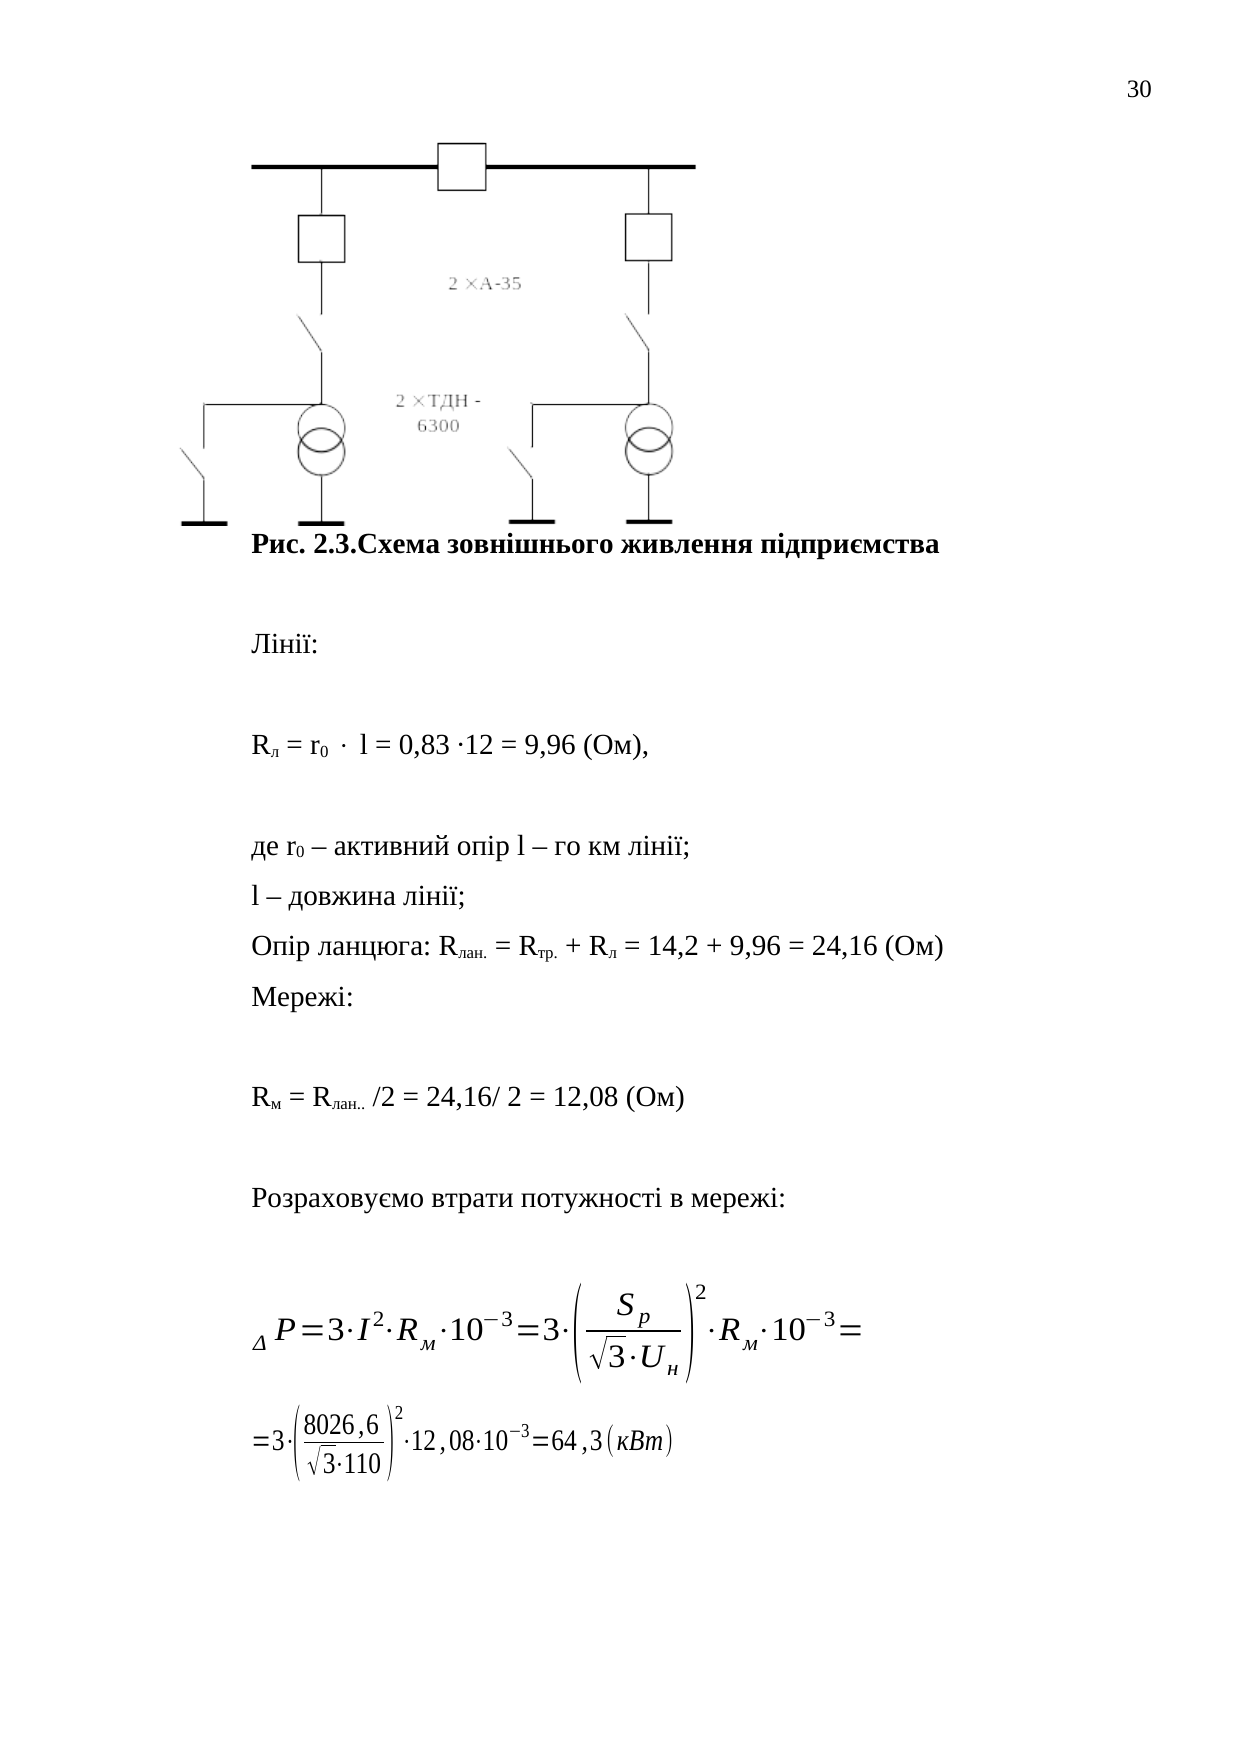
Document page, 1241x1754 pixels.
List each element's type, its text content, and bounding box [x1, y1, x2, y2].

text l – довжина лінії; [177, 878, 1152, 912]
text Rл = r0 l = 0,83 ∙12 = 9,96 (Ом), [177, 727, 1152, 761]
text Rм = Rлан.. /2 = 24,16/ 2 = 12,08 (Ом) [177, 1079, 1152, 1113]
text де r0 – активний опір l – го км лінії; [177, 828, 1152, 861]
text Рис. 2.3.Схема зовнішнього живлення підприємства [177, 526, 1152, 559]
text Опір ланцюга: Rлан. = Rтр. + Rл = 14,2 + 9,96 = 24,16 (Ом) [177, 928, 1152, 962]
text Мережі: [177, 979, 1152, 1012]
text Лінії: [177, 627, 1152, 660]
text Розраховуємо втрати потужності в мережі: [177, 1180, 1152, 1214]
